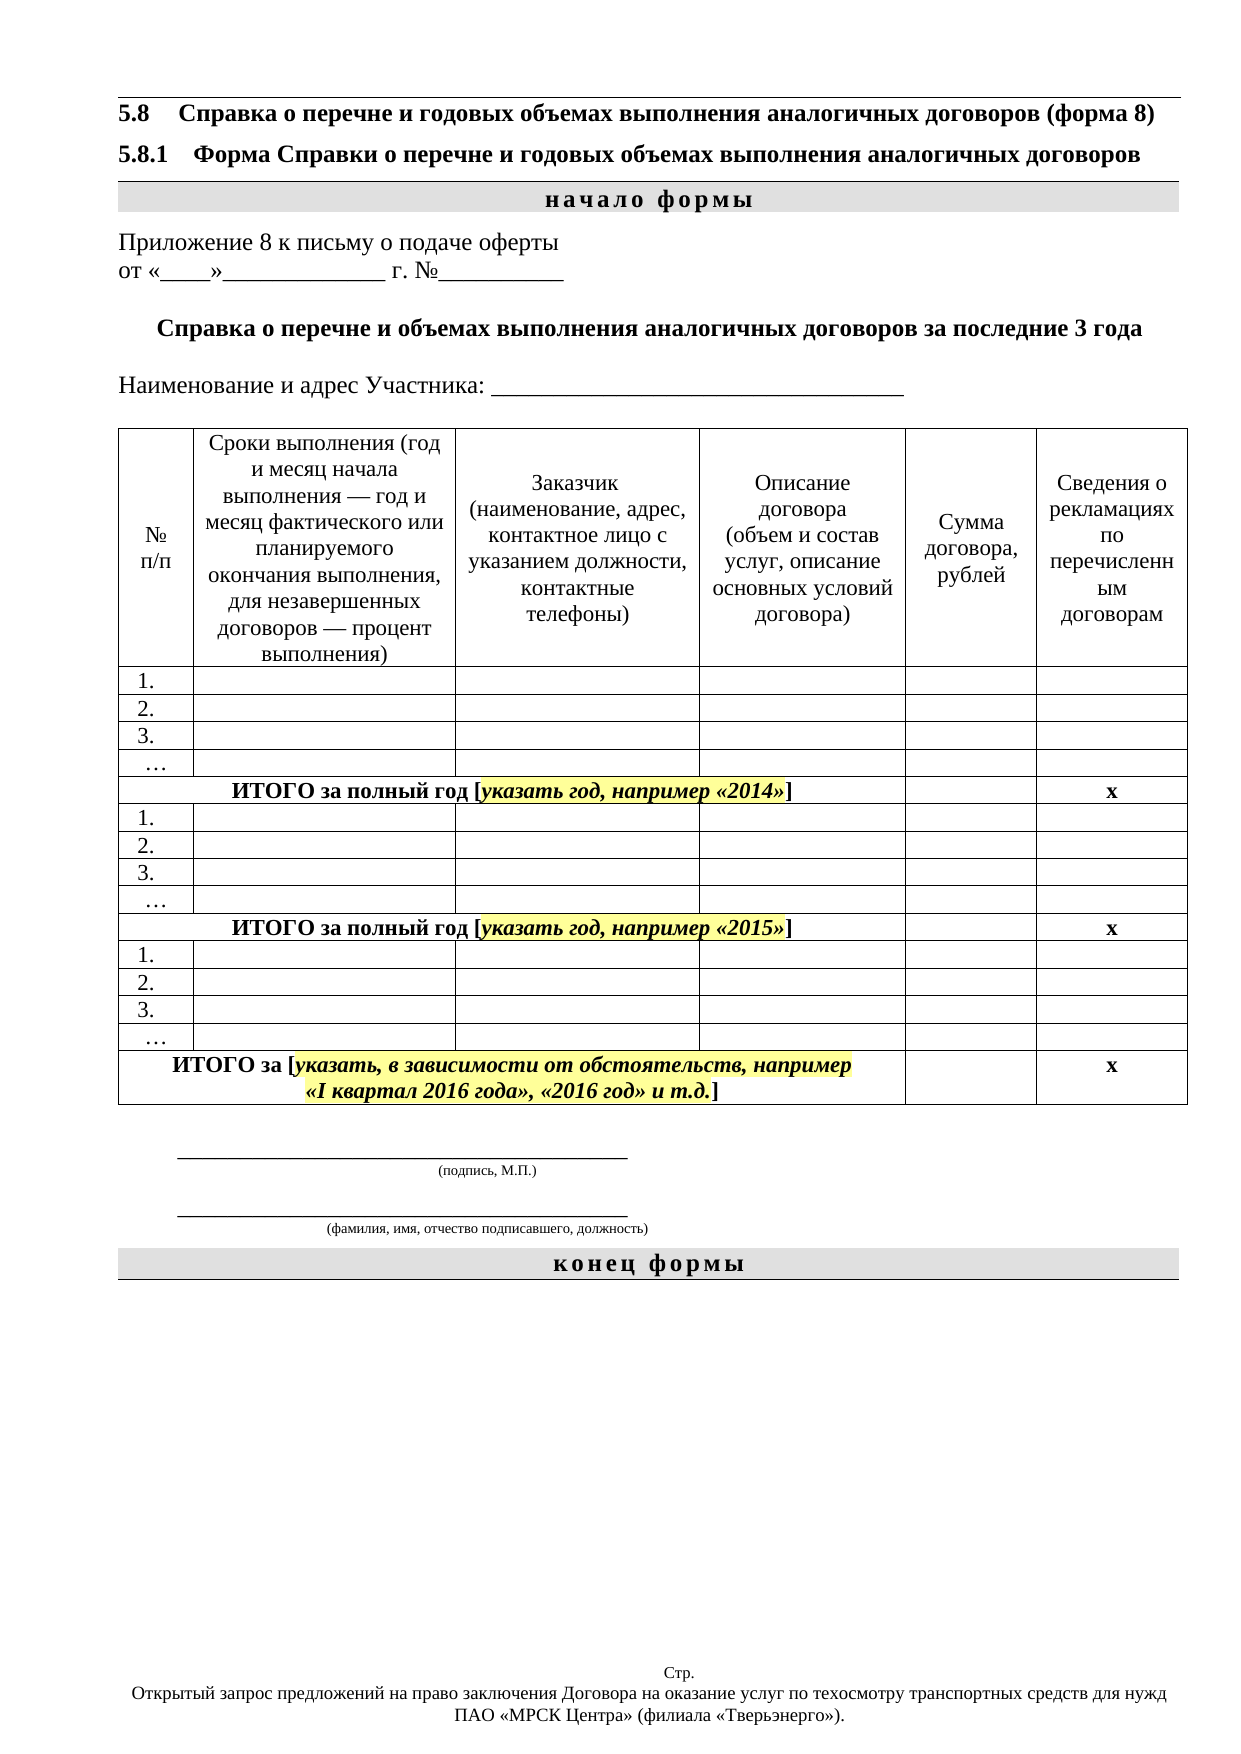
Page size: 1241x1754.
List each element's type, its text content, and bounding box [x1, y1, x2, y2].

table_cell ИТОГО за полный год [указать год, например «2015»] [119, 914, 481, 940]
table_cell [700, 695, 905, 721]
table_cell [456, 832, 699, 858]
table_cell [1037, 695, 1187, 721]
table_cell ИТОГО за полный год [указать год, например «2014»] [785, 777, 905, 803]
table_cell [700, 804, 905, 831]
table_cell [1037, 832, 1187, 858]
table_cell [1037, 886, 1187, 913]
text Справка о перечне и объемах выполнения аналогичных договоров за последние 3 года [118, 313, 1181, 342]
table_cell [1037, 1024, 1187, 1050]
table_header Сумма договора, рублей [906, 429, 1036, 666]
table_cell [119, 969, 193, 995]
table_cell [194, 859, 455, 885]
table_cell ИТОГО за [указать, в зависимости от обстоятельств, например «I квартал 2016 года», «2016 год» и т.д.] [711, 1051, 905, 1103]
table_cell [700, 750, 905, 776]
table_cell [119, 695, 193, 721]
table_cell [1037, 722, 1187, 748]
text конец формы [118, 1248, 1179, 1279]
table_cell [194, 996, 455, 1022]
table_cell [1037, 667, 1187, 694]
table_cell [456, 1024, 699, 1050]
table_cell [456, 722, 699, 748]
table_cell [119, 804, 193, 831]
table_cell [456, 996, 699, 1022]
table_cell [906, 695, 1036, 721]
text ____________________________________ [118, 1191, 1181, 1219]
table_header Заказчик (наименование, адрес, контактное лицо с указанием должности, контактные телефоны) [456, 429, 699, 666]
table_cell [906, 1024, 1036, 1050]
table_cell [1037, 859, 1187, 885]
table_header Описание договора (объем и состав услуг, описание основных условий договора) [700, 429, 905, 666]
text начало формы [118, 182, 1179, 212]
table_cell [906, 886, 1036, 913]
table_cell [456, 695, 699, 721]
table_cell х [1037, 777, 1187, 803]
table_header Сроки выполнения (год и месяц начала выполнения — год и месяц фактического или планируемого окончания выполнения, для незавершенных договоров — процент выполнения) [194, 429, 455, 666]
table_cell [456, 667, 699, 694]
subtitle Справка о перечне и годовых объемах выполнения аналогичных договоров (форма 8) [118, 98, 1181, 127]
table_cell ИТОГО за полный год [указать год, например «2015»] [785, 914, 905, 940]
table_cell [700, 832, 905, 858]
table_cell х [1037, 914, 1187, 940]
table_cell [119, 667, 193, 694]
table_cell [700, 886, 905, 913]
table_cell ИТОГО за полный год [указать год, например «2014»] [119, 777, 481, 803]
table_cell [906, 969, 1036, 995]
table_cell [906, 722, 1036, 748]
table_cell х [1037, 1051, 1187, 1103]
text Приложение 8 к письму о подаче оферты от «____»_____________ г. №__________ [118, 227, 1181, 284]
table_header Сведения о рекламациях по перечисленным договорам [1037, 429, 1187, 666]
table_cell [1037, 969, 1187, 995]
table_cell [119, 941, 193, 968]
table_cell [906, 859, 1036, 885]
table_cell [1037, 804, 1187, 831]
table_cell [700, 859, 905, 885]
table_cell [1037, 750, 1187, 776]
table_cell [700, 1024, 905, 1050]
table_cell [700, 941, 905, 968]
table_cell [456, 804, 699, 831]
table_cell [700, 996, 905, 1022]
table_cell [119, 859, 193, 885]
table_cell [194, 750, 455, 776]
table_cell [456, 941, 699, 968]
table_cell [456, 750, 699, 776]
table_header № п/п [119, 429, 193, 666]
text ____________________________________ [118, 1133, 1181, 1162]
table_cell [906, 667, 1036, 694]
table_cell [194, 941, 455, 968]
table_cell [194, 832, 455, 858]
table_cell [906, 804, 1036, 831]
table_cell [906, 750, 1036, 776]
table_cell [194, 804, 455, 831]
table_cell ИТОГО за [указать, в зависимости от обстоятельств, например «I квартал 2016 года», «2016 год» и т.д.] [119, 1051, 305, 1103]
table_cell [194, 722, 455, 748]
table_cell [119, 832, 193, 858]
table_cell [906, 914, 1036, 940]
table_cell [700, 667, 905, 694]
table_cell [1037, 941, 1187, 968]
table_cell [456, 859, 699, 885]
table_cell [906, 832, 1036, 858]
table_cell [906, 996, 1036, 1022]
table_cell … [119, 1024, 193, 1050]
table_cell [456, 886, 699, 913]
text Наименование и адрес Участника: _________________________________ [118, 371, 1181, 399]
table_cell [1037, 996, 1187, 1022]
table_cell [194, 1024, 455, 1050]
table_cell [194, 969, 455, 995]
table_cell … [119, 750, 193, 776]
table_cell [906, 941, 1036, 968]
subtitle Форма Справки о перечне и годовых объемах выполнения аналогичных договоров [118, 139, 1181, 168]
table_cell [119, 996, 193, 1022]
table_cell [700, 969, 905, 995]
table_cell [194, 886, 455, 913]
table_cell … [119, 886, 193, 913]
table_cell [194, 695, 455, 721]
table_cell [700, 722, 905, 748]
table_cell [194, 667, 455, 694]
table_cell [119, 722, 193, 748]
table_cell [906, 1051, 1036, 1103]
text (фамилия, имя, отчество подписавшего, должность) [118, 1219, 797, 1248]
table_cell [906, 777, 1036, 803]
table_cell [456, 969, 699, 995]
text (подпись, М.П.) [118, 1162, 797, 1191]
